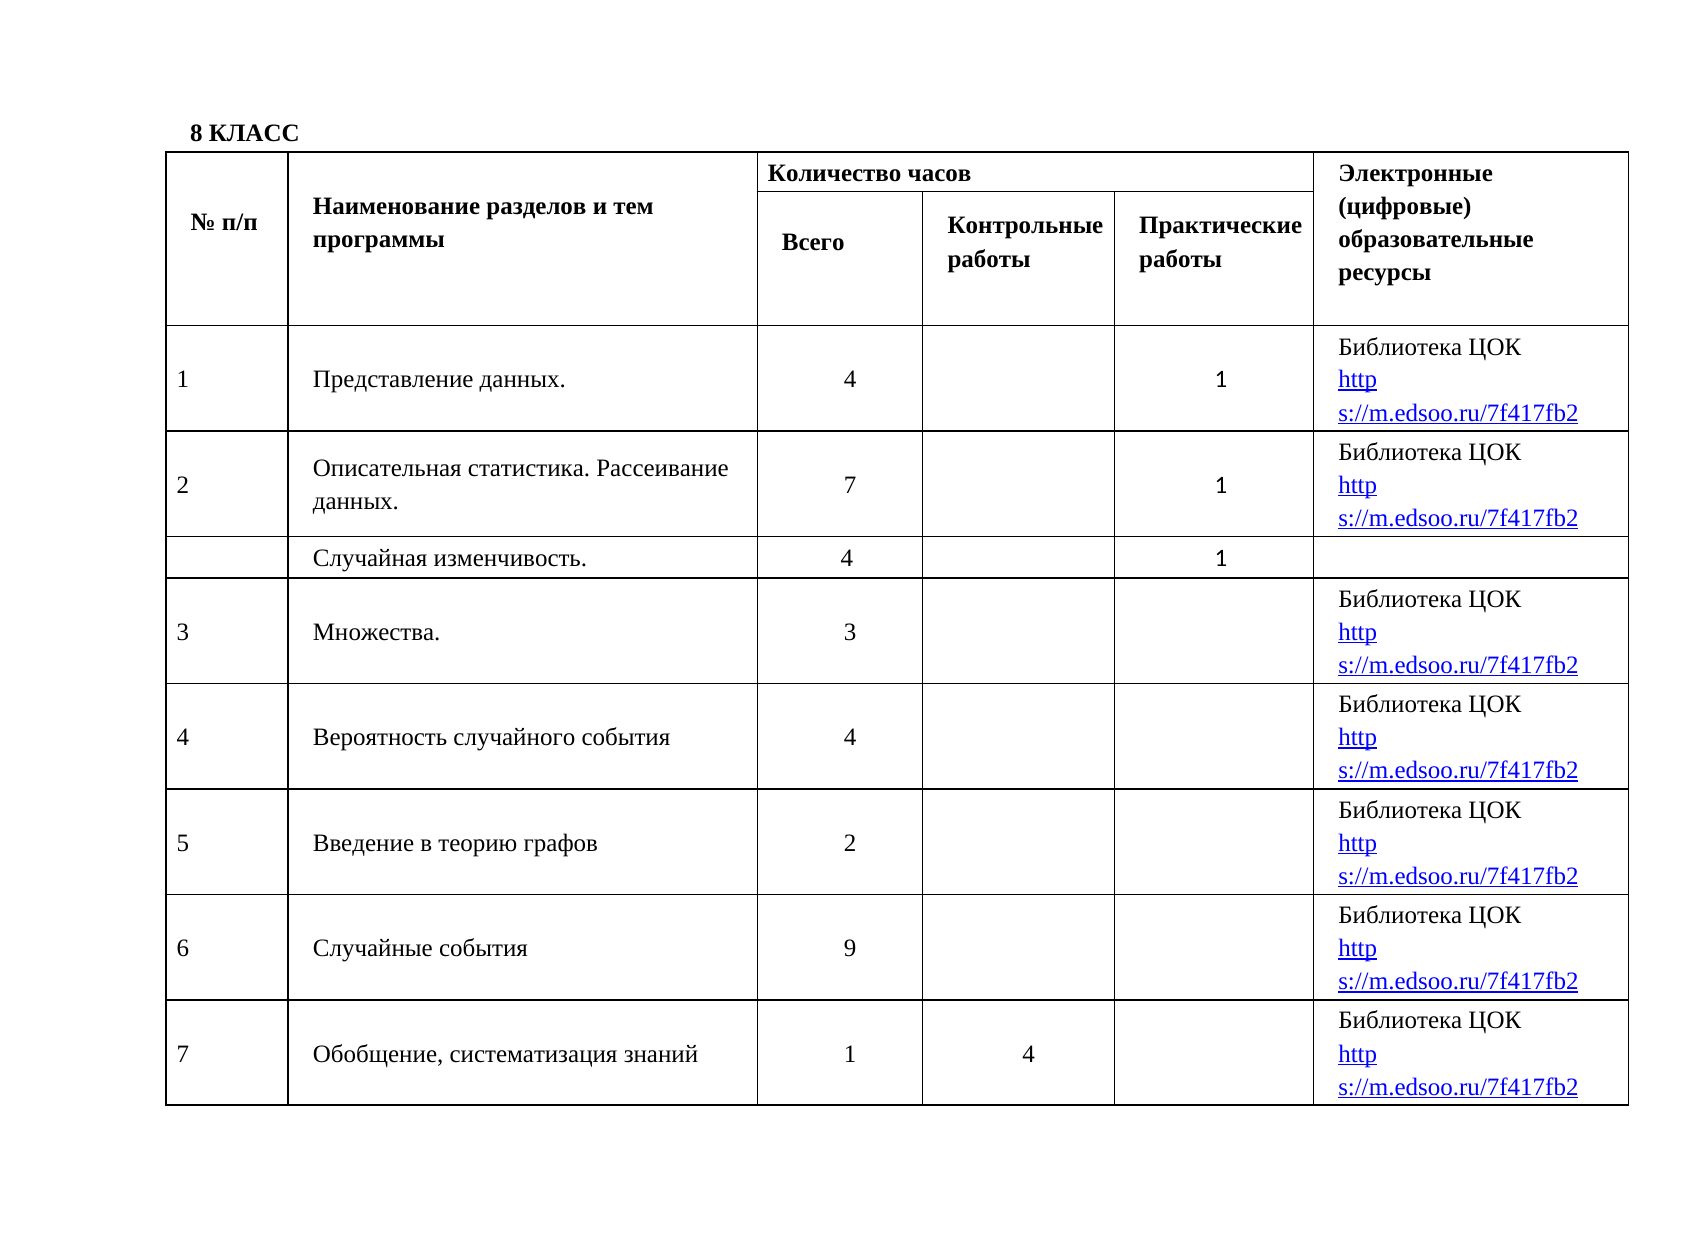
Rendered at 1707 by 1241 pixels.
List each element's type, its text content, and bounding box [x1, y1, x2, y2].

table_cell [1115, 579, 1313, 683]
table_cell Библиотека ЦОК https://m.edsoo.ru/7f417fb2 [1314, 579, 1628, 683]
table_cell Библиотека ЦОК https://m.edsoo.ru/7f417fb2 [1314, 1001, 1628, 1104]
table_cell [923, 895, 1114, 999]
table_cell Библиотека ЦОК https://m.edsoo.ru/7f417fb2 [1314, 432, 1628, 536]
table_cell 3 [758, 579, 922, 683]
table_cell 4 [923, 1001, 1114, 1104]
table_cell Множества. [289, 579, 757, 683]
table_cell 4 [758, 684, 922, 788]
table_cell [167, 537, 287, 577]
table_cell [923, 790, 1114, 893]
table_cell [1115, 684, 1313, 788]
table_cell [1115, 790, 1313, 893]
table_cell Практические работы [1115, 192, 1313, 325]
table_cell Введение в теорию графов [289, 790, 757, 893]
table_cell [1314, 537, 1628, 577]
table_cell 4 [758, 326, 922, 430]
table_cell Всего [758, 192, 922, 325]
table_cell 7 [758, 432, 922, 536]
table_cell 1 [1115, 432, 1313, 536]
table_cell 4 [167, 684, 287, 788]
table_cell Случайная изменчивость. [289, 537, 757, 577]
table_header Количество часов [758, 153, 1313, 191]
table_cell Случайные события [289, 895, 757, 999]
table_cell Описательная статистика. Рассеивание данных. [289, 432, 757, 536]
table_cell Библиотека ЦОК https://m.edsoo.ru/7f417fb2 [1314, 895, 1628, 999]
table_cell 1 [1115, 537, 1313, 577]
table_cell [1115, 895, 1313, 999]
table_cell [923, 432, 1114, 536]
table_cell 2 [167, 432, 287, 536]
table_cell [923, 684, 1114, 788]
table_cell 3 [167, 579, 287, 683]
table_cell 7 [167, 1001, 287, 1104]
table_cell 2 [758, 790, 922, 893]
table_cell 1 [758, 1001, 922, 1104]
table_cell Обобщение, систематизация знаний [289, 1001, 757, 1104]
text 8 КЛАСС [190, 118, 1618, 147]
table_cell Библиотека ЦОК https://m.edsoo.ru/7f417fb2 [1314, 326, 1628, 430]
table_cell [923, 326, 1114, 430]
table_cell 6 [167, 895, 287, 999]
table_cell 9 [758, 895, 922, 999]
table_cell [923, 579, 1114, 683]
table_cell Библиотека ЦОК https://m.edsoo.ru/7f417fb2 [1314, 790, 1628, 893]
table_cell Библиотека ЦОК https://m.edsoo.ru/7f417fb2 [1314, 684, 1628, 788]
table_cell 5 [167, 790, 287, 893]
table_cell 1 [167, 326, 287, 430]
table_cell Вероятность случайного события [289, 684, 757, 788]
table_cell 1 [1115, 326, 1313, 430]
table_cell [1115, 1001, 1313, 1104]
table_header Электронные (цифровые) образовательные ресурсы [1314, 153, 1628, 325]
table_cell [923, 537, 1114, 577]
table_header Наименование разделов и тем программы [289, 153, 757, 325]
table_header № п/п [167, 153, 287, 325]
table_cell 4 [758, 537, 922, 577]
table_cell Представление данных. [289, 326, 757, 430]
table_cell Контрольные работы [923, 192, 1114, 325]
